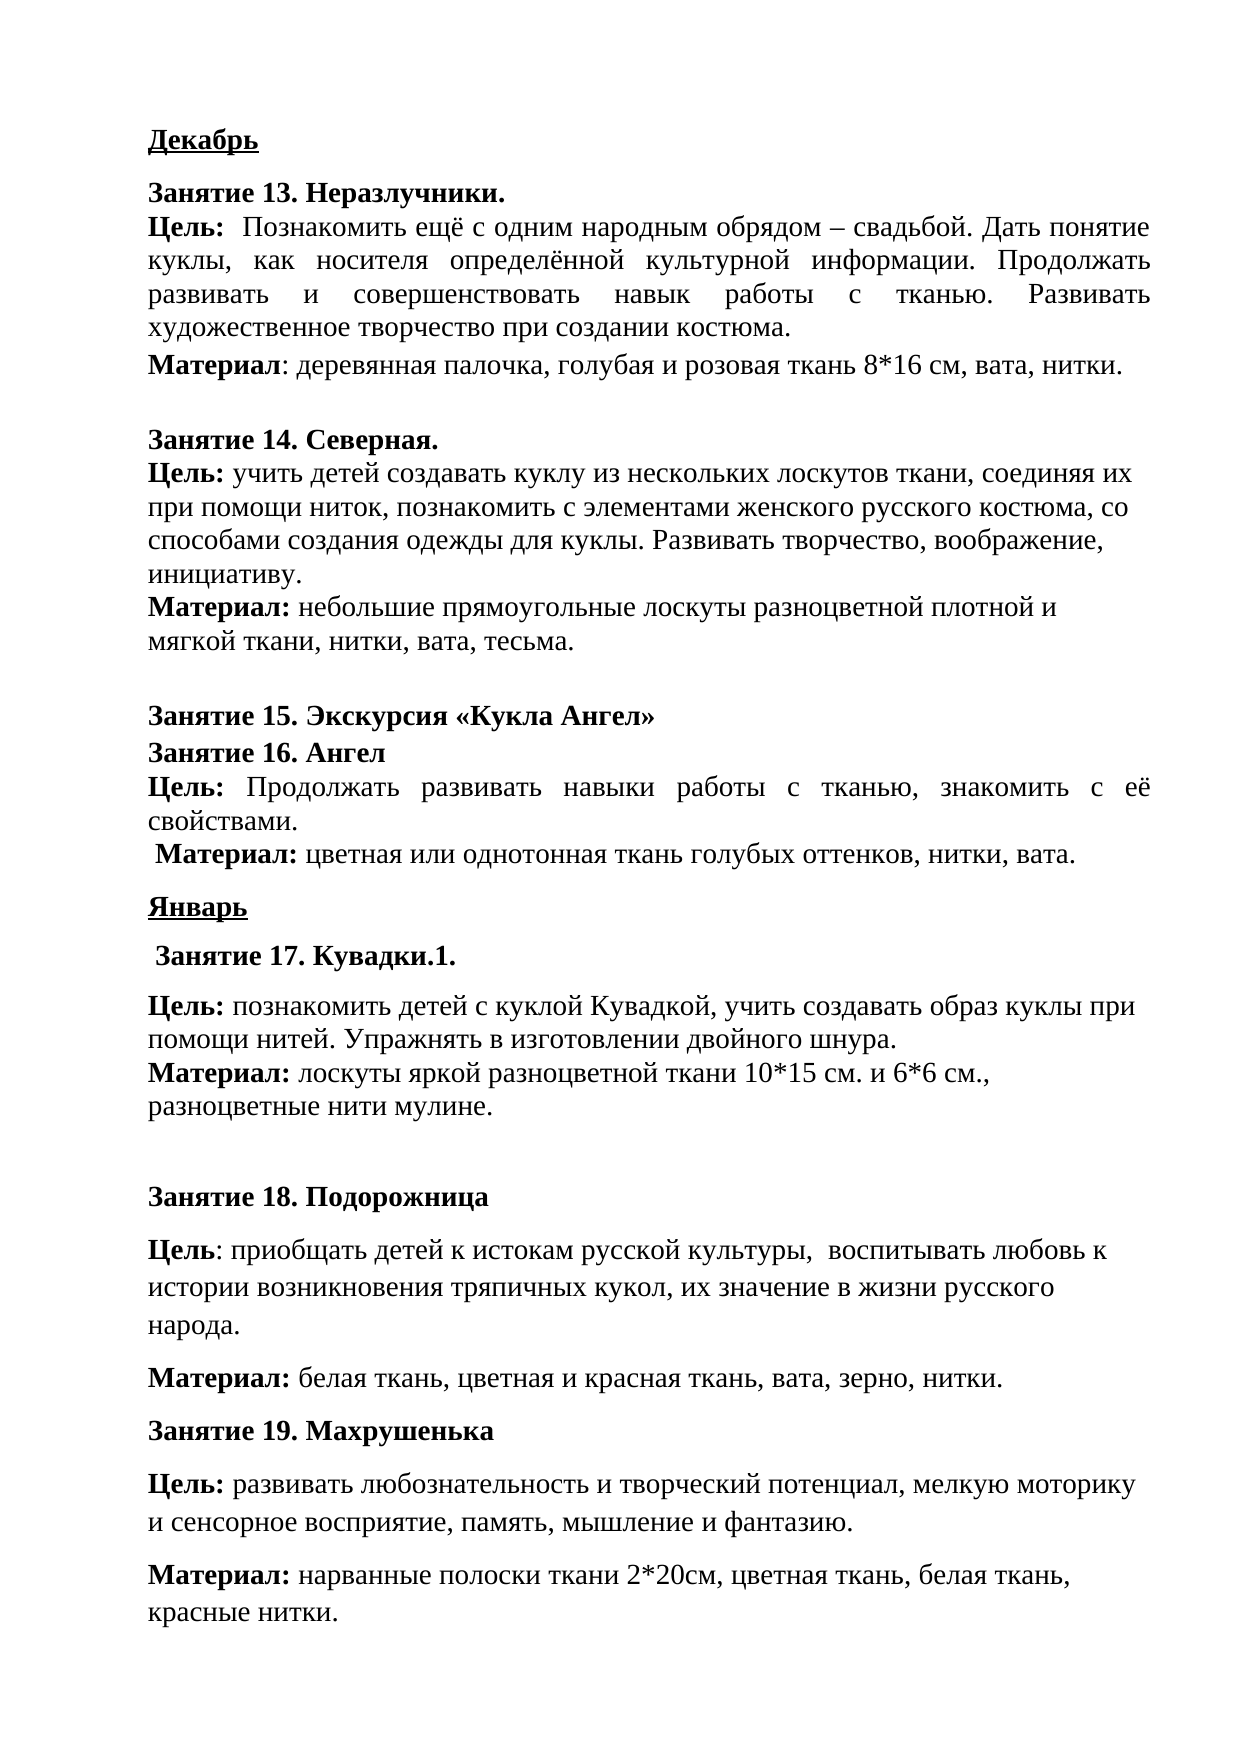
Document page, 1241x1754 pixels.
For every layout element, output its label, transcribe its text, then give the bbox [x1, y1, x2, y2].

text Занятие 13. Неразлучники. [148, 171, 1152, 209]
text Цель: Познакомить ещё с одним народным обрядом – свадьбой. Дать понятие куклы, как носителя определённой культурной информации. Продолжать развивать и совершенствовать навык работы с тканью. Развивать художественное творчество при создании костюма. [148, 209, 1152, 343]
text Материал: небольшие прямоугольные лоскуты разноцветной плотной и мягкой ткани, нитки, вата, тесьма. [148, 589, 1152, 657]
text Цель: приобщать детей к истокам русской культуры, воспитывать любовь к истории возникновения тряпичных кукол, их значение в жизни русского народа. [148, 1228, 1152, 1341]
text Цель: развивать любознательность и творческий потенциал, мелкую моторику и сенсорное восприятие, память, мышление и фантазию. [148, 1462, 1152, 1537]
text Цель: учить детей создавать куклу из нескольких лоскутов ткани, соединяя их при помощи ниток, познакомить с элементами женского русского костюма, со способами создания одежды для куклы. Развивать творчество, воображение, инициативу. [148, 455, 1152, 589]
text Занятие 17. Кувадки.1. [148, 938, 1152, 972]
text Материал: деревянная палочка, голубая и розовая ткань 8*16 см, вата, нитки. [148, 343, 1152, 380]
text Материал: цветная или однотонная ткань голубых оттенков, нитки, вата. [148, 836, 1152, 870]
text Занятие 16. Ангел [148, 732, 1152, 769]
text Материал: нарванные полоски ткани 2*20см, цветная ткань, белая ткань, красные нитки. [148, 1553, 1152, 1628]
text Материал: лоскуты яркой разноцветной ткани 10*15 см. и 6*6 см., разноцветные нити мулине. [148, 1055, 1152, 1122]
text Материал: белая ткань, цветная и красная ткань, вата, зерно, нитки. [148, 1356, 1152, 1394]
text Занятие 15. Экскурсия «Кукла Ангел» [148, 694, 1152, 732]
text Декабрь [148, 118, 1152, 156]
text Занятие 19. Махрушенька [148, 1409, 1152, 1447]
text Январь [148, 885, 1152, 923]
text Цель: познакомить детей с куклой Кувадкой, учить создавать образ куклы при помощи нитей. Упражнять в изготовлении двойного шнура. [148, 988, 1152, 1055]
text Цель: Продолжать развивать навыки работы с тканью, знакомить с её свойствами. [148, 769, 1152, 836]
text Занятие 14. Северная. [148, 418, 1152, 455]
text Занятие 18. Подорожница [148, 1175, 1152, 1212]
